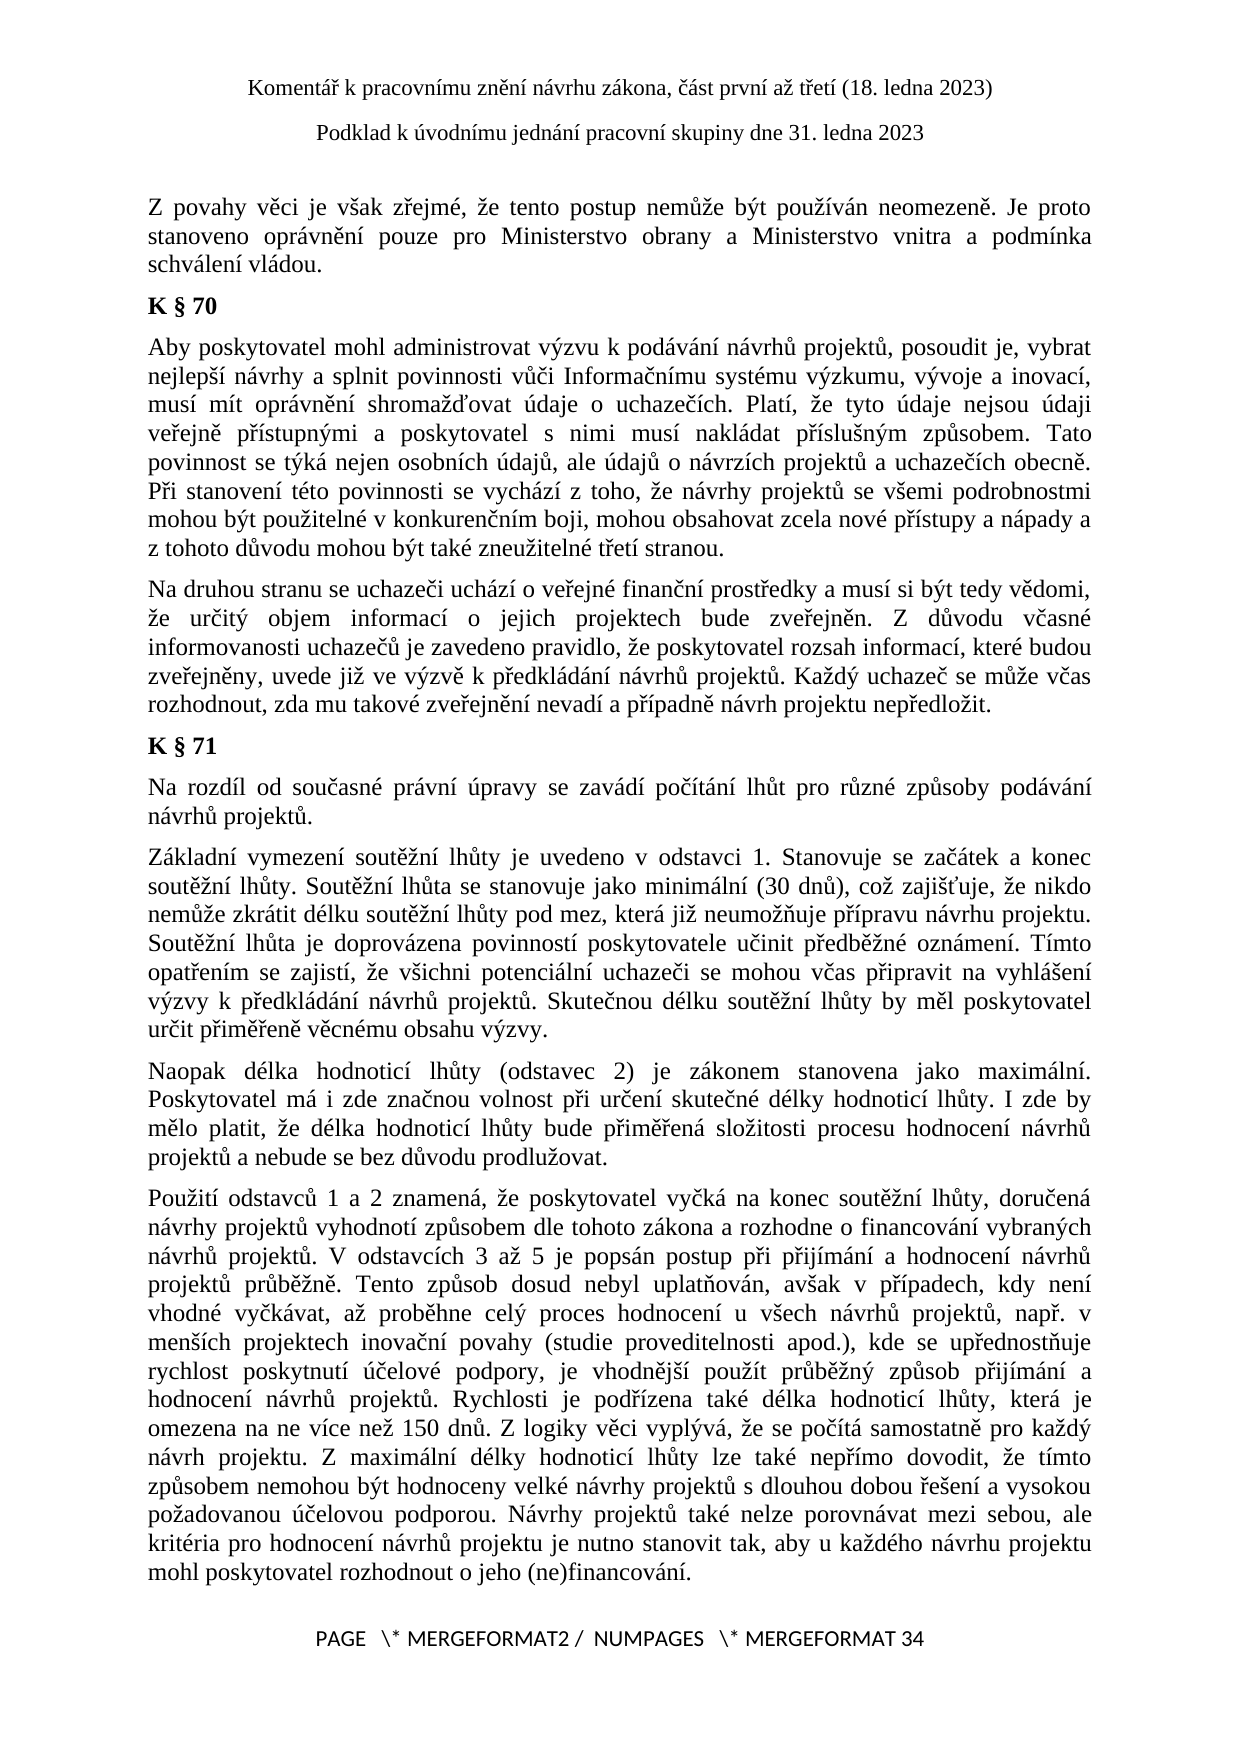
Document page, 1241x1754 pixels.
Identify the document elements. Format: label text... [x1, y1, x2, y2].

text K § 71 [148, 731, 1092, 759]
text Aby poskytovatel mohl administrovat výzvu k podávání návrhů projektů, posoudit je, vybrat nejlepší návrhy a splnit povinnosti vůči Informačnímu systému výzkumu, vývoje a inovací, musí mít oprávnění shromažďovat údaje o uchazečích. Platí, že tyto údaje nejsou údaji veřejně přístupnými a poskytovatel s nimi musí nakládat příslušným způsobem. Tato povinnost se týká nejen osobních údajů, ale údajů o návrzích projektů a uchazečích obecně. Při stanovení této povinnosti se vychází z toho, že návrhy projektů se všemi podrobnostmi mohou být použitelné v konkurenčním boji, mohou obsahovat zcela nové přístupy a nápady a z tohoto důvodu mohou být také zneužitelné třetí stranou. [148, 332, 1092, 562]
text Naopak délka hodnoticí lhůty (odstavec 2) je zákonem stanovena jako maximální. Poskytovatel má i zde značnou volnost při určení skutečné délky hodnoticí lhůty. I zde by mělo platit, že délka hodnoticí lhůty bude přiměřená složitosti procesu hodnocení návrhů projektů a nebude se bez důvodu prodlužovat. [148, 1056, 1092, 1171]
text Použití odstavců 1 a 2 znamená, že poskytovatel vyčká na konec soutěžní lhůty, doručená návrhy projektů vyhodnotí způsobem dle tohoto zákona a rozhodne o financování vybraných návrhů projektů. V odstavcích 3 až 5 je popsán postup při přijímání a hodnocení návrhů projektů průběžně. Tento způsob dosud nebyl uplatňován, avšak v případech, kdy není vhodné vyčkávat, až proběhne celý proces hodnocení u všech návrhů projektů, např. v menších projektech inovační povahy (studie proveditelnosti apod.), kde se upřednostňuje rychlost poskytnutí účelové podpory, je vhodnější použít průběžný způsob přijímání a hodnocení návrhů projektů. Rychlosti je podřízena také délka hodnoticí lhůty, která je omezena na ne více než 150 dnů. Z logiky věci vyplývá, že se počítá samostatně pro každý návrh projektu. Z maximální délky hodnoticí lhůty lze také nepřímo dovodit, že tímto způsobem nemohou být hodnoceny velké návrhy projektů s dlouhou dobou řešení a vysokou požadovanou účelovou podporou. Návrhy projektů také nelze porovnávat mezi sebou, ale kritéria pro hodnocení návrhů projektu je nutno stanovit tak, aby u každého návrhu projektu mohl poskytovatel rozhodnout o jeho (ne)financování. [148, 1183, 1092, 1586]
text Z povahy věci je však zřejmé, že tento postup nemůže být používán neomezeně. Je proto stanoveno oprávnění pouze pro Ministerstvo obrany a Ministerstvo vnitra a podmínka schválení vládou. [148, 192, 1092, 278]
text Základní vymezení soutěžní lhůty je uvedeno v odstavci 1. Stanovuje se začátek a konec soutěžní lhůty. Soutěžní lhůta se stanovuje jako minimální (30 dnů), což zajišťuje, že nikdo nemůže zkrátit délku soutěžní lhůty pod mez, která již neumožňuje přípravu návrhu projektu. Soutěžní lhůta je doprovázena povinností poskytovatele učinit předběžné oznámení. Tímto opatřením se zajistí, že všichni potenciální uchazeči se mohou včas připravit na vyhlášení výzvy k předkládání návrhů projektů. Skutečnou délku soutěžní lhůty by měl poskytovatel určit přiměřeně věcnému obsahu výzvy. [148, 842, 1092, 1043]
text K § 70 [148, 291, 1092, 319]
text Na druhou stranu se uchazeči uchází o veřejné finanční prostředky a musí si být tedy vědomi, že určitý objem informací o jejich projektech bude zveřejněn. Z důvodu včasné informovanosti uchazečů je zavedeno pravidlo, že poskytovatel rozsah informací, které budou zveřejněny, uvede již ve výzvě k předkládání návrhů projektů. Každý uchazeč se může včas rozhodnout, zda mu takové zveřejnění nevadí a případně návrh projektu nepředložit. [148, 574, 1092, 718]
text Na rozdíl od současné právní úpravy se zavádí počítání lhůt pro různé způsoby podávání návrhů projektů. [148, 772, 1092, 829]
